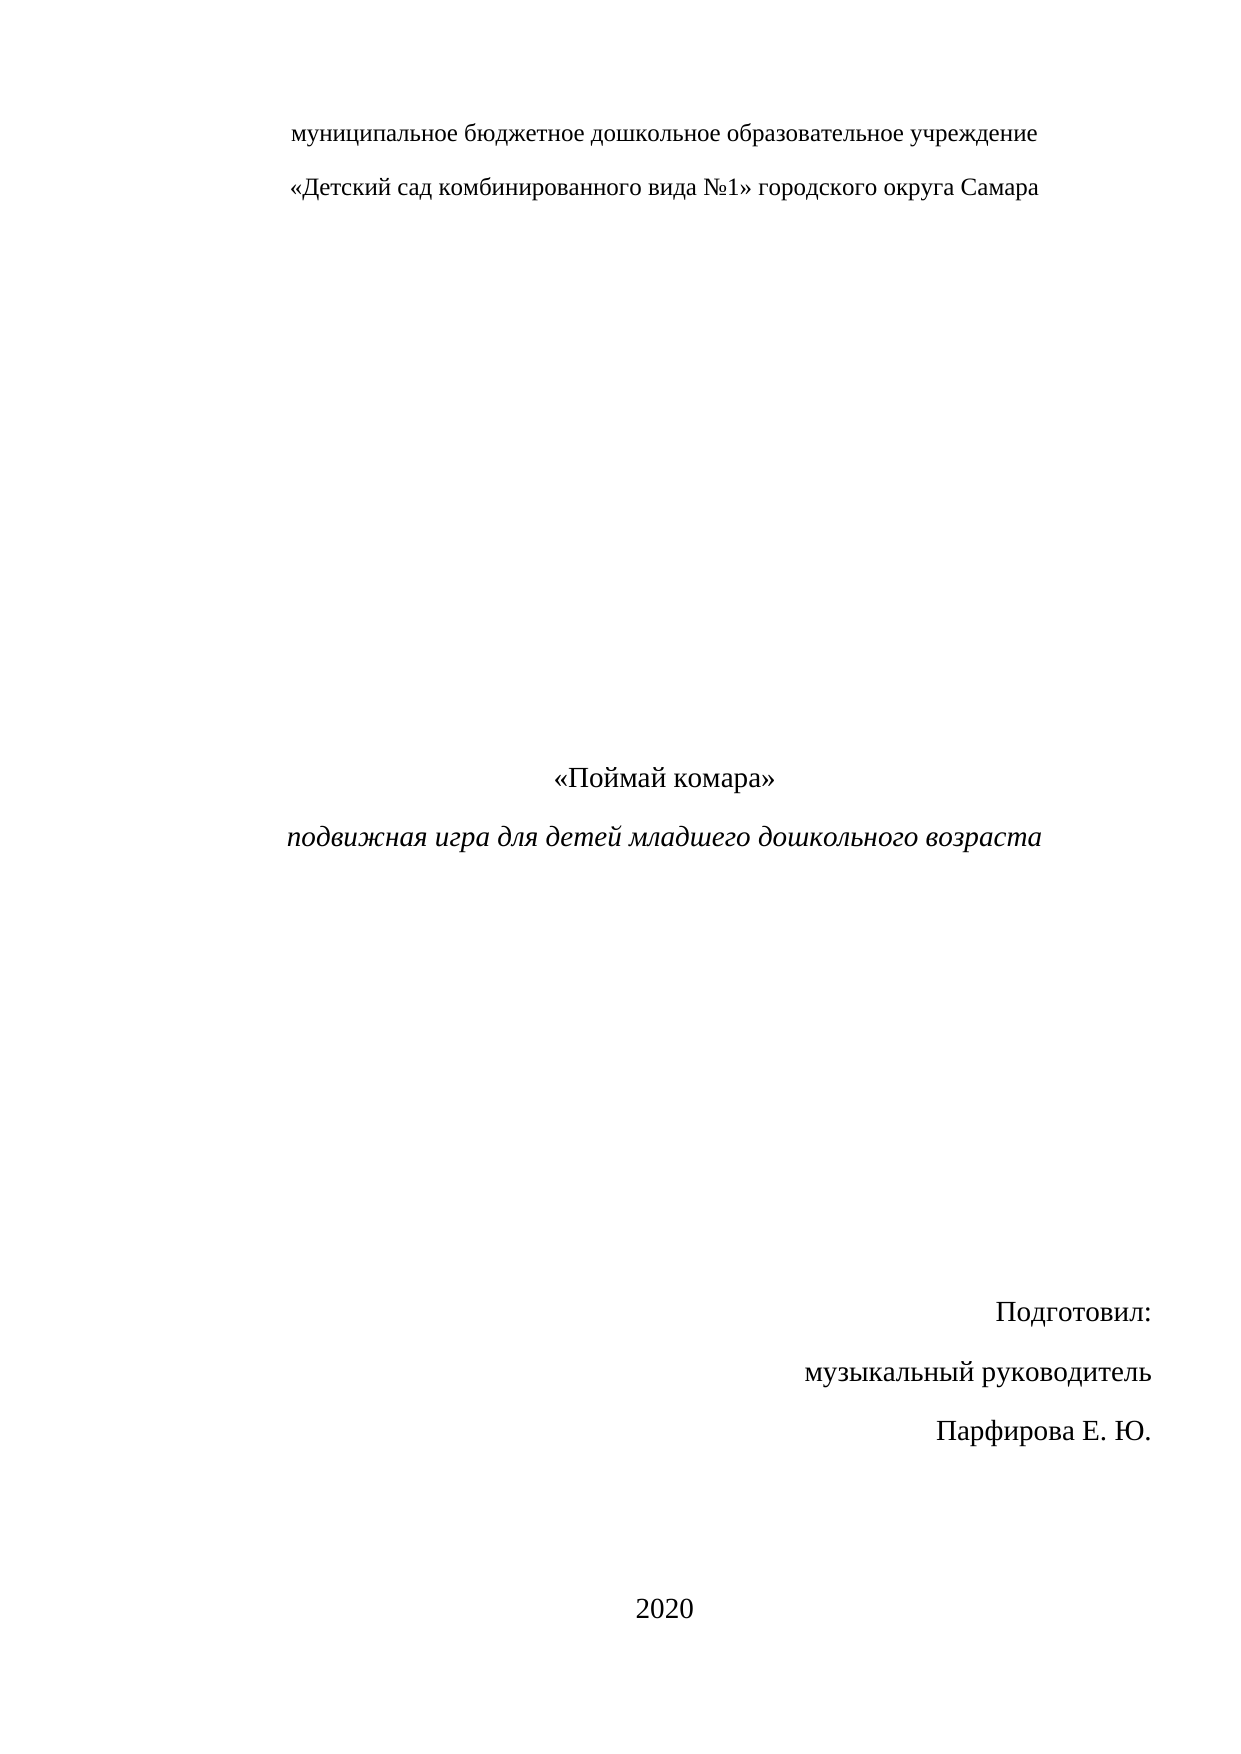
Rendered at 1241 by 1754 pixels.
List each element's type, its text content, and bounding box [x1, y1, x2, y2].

text «Поймай комара» [177, 760, 1152, 794]
text подвижная игра для детей младшего дошкольного возраста [177, 819, 1152, 853]
text Подготовил: [177, 1294, 1152, 1328]
text муниципальное бюджетное дошкольное образовательное учреждение [177, 118, 1152, 147]
text музыкальный руководитель [177, 1354, 1152, 1387]
text «Детский сад комбинированного вида №1» городского округа Самара [177, 172, 1152, 201]
text Парфирова Е. Ю. [177, 1413, 1152, 1447]
text 2020 [177, 1591, 1152, 1625]
